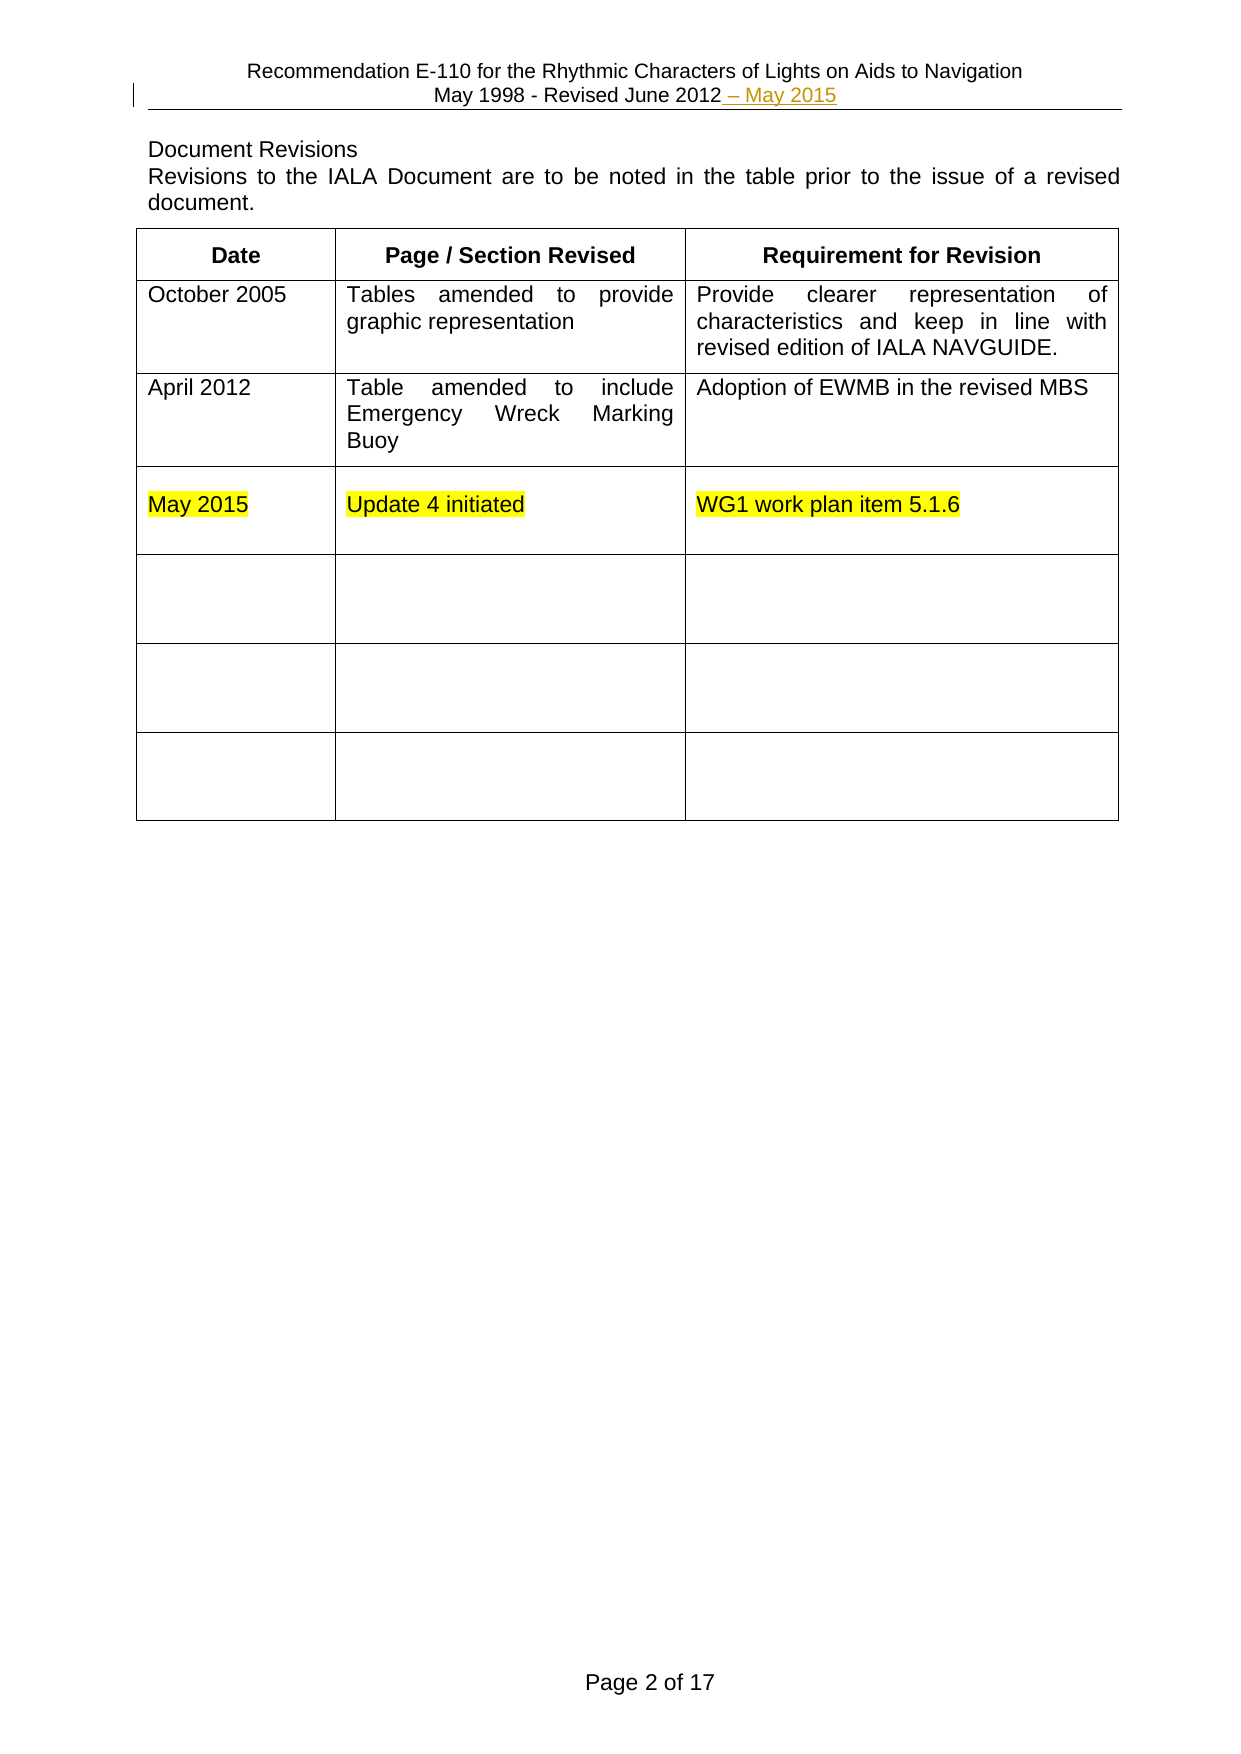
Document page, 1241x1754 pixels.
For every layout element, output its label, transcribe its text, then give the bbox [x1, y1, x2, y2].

table_cell Tables amended to provide graphic representation [336, 281, 685, 373]
table_cell WG1 work plan item 5.1.6 [686, 467, 1118, 554]
table_cell [137, 555, 335, 643]
table_cell Adoption of EWMB in the revised MBS [686, 374, 1118, 466]
table_cell [686, 733, 1118, 820]
table_header Date [137, 229, 335, 280]
table_cell [336, 644, 685, 732]
table_cell [336, 733, 685, 820]
table_header Page / Section Revised [336, 229, 685, 280]
table_cell Provide clearer representation of characteristics and keep in line with revised edition of IALA NAVGUIDE. [686, 281, 1118, 373]
title Document Revisions [148, 136, 1122, 163]
table_cell May 2015 [137, 467, 335, 554]
table_cell Update 4 initiated [336, 467, 685, 554]
table_cell [686, 555, 1118, 643]
table_cell October 2005 [137, 281, 335, 373]
table_cell [137, 733, 335, 820]
table_header Requirement for Revision [686, 229, 1118, 280]
table_cell April 2012 [137, 374, 335, 466]
table_cell [137, 644, 335, 732]
table_cell [336, 555, 685, 643]
text Revisions to the IALA Document are to be noted in the table prior to the issue of a revised document. [148, 163, 1122, 216]
table_cell Table amended to include Emergency Wreck Marking Buoy [336, 374, 685, 466]
table_cell [686, 644, 1118, 732]
